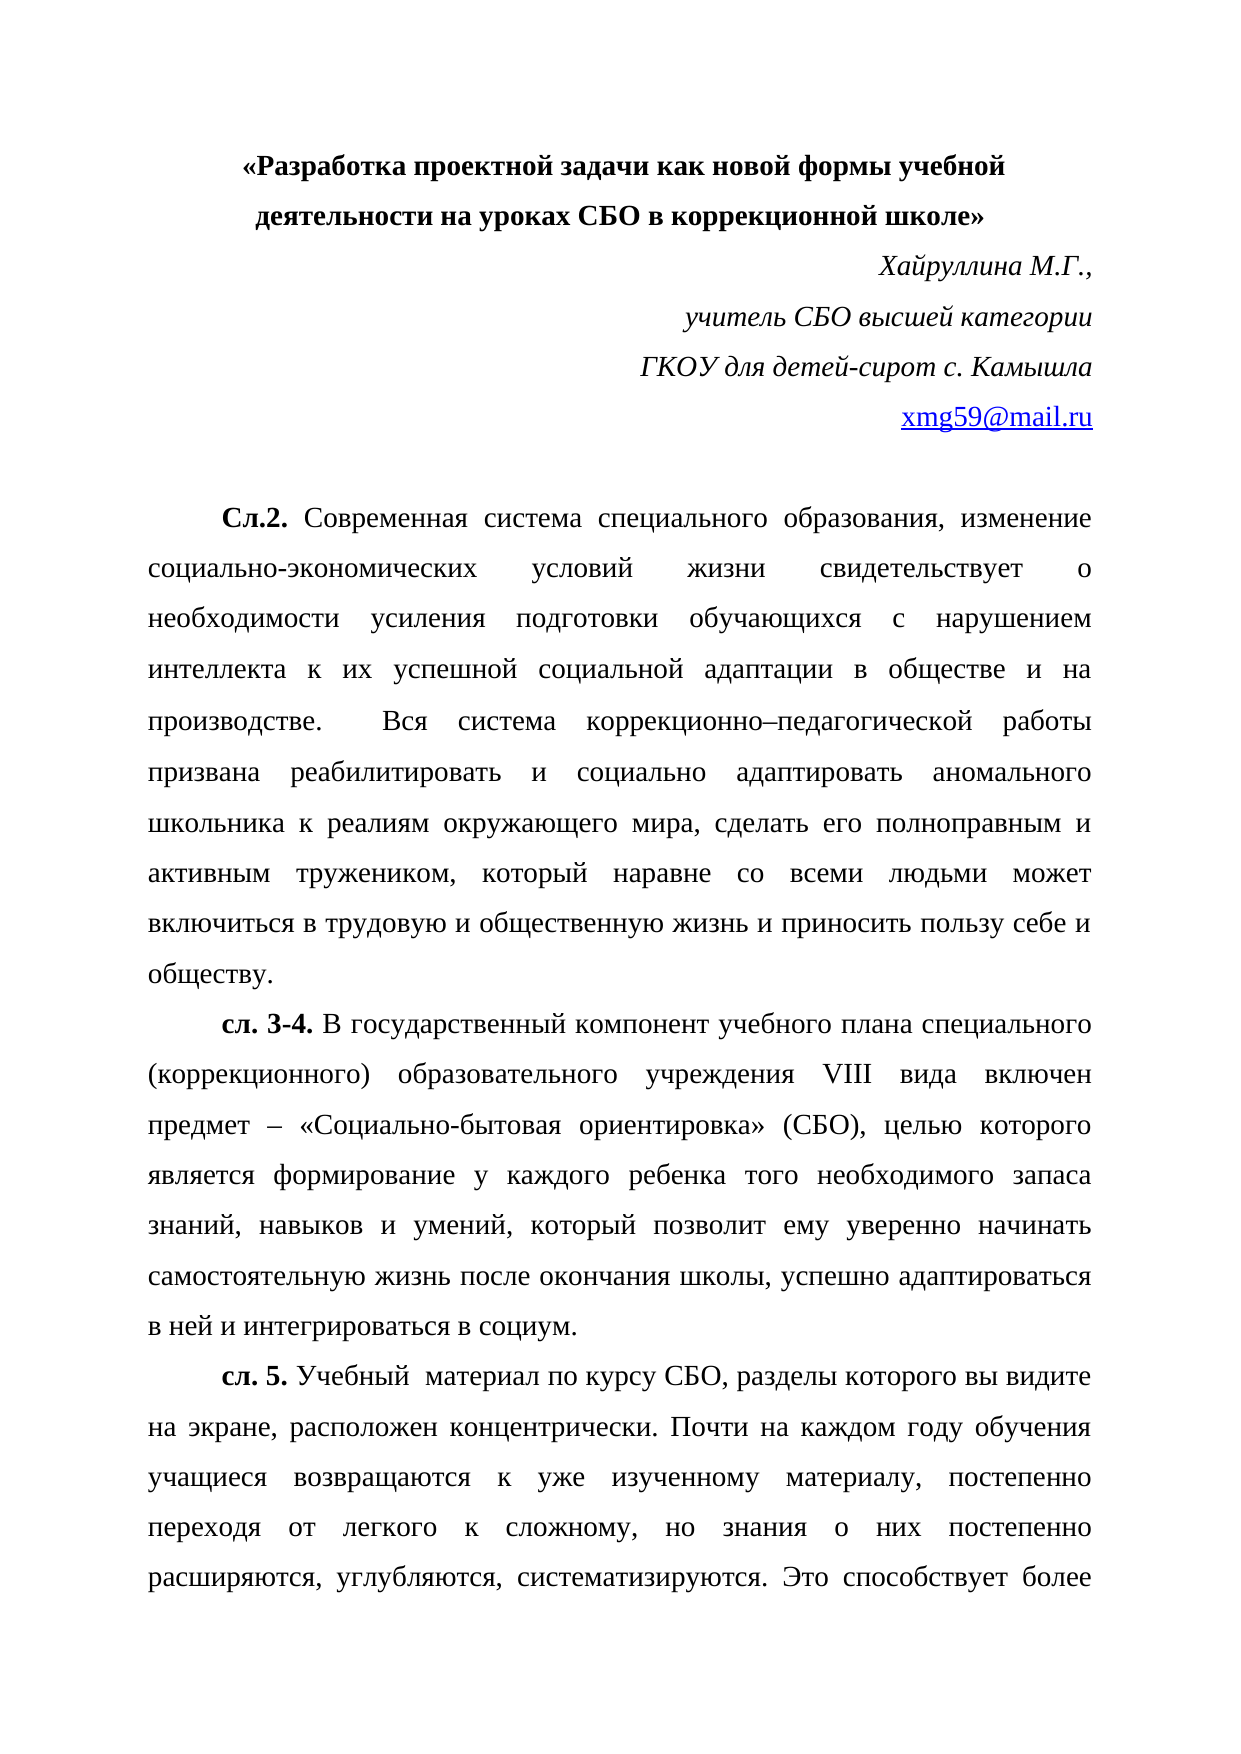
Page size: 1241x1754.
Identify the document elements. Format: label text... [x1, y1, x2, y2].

text Сл.2. Современная система специального образования, изменение социально-экономических условий жизни свидетельствует о необходимости усиления подготовки обучающихся с нарушением интеллекта к их успешной социальной адаптации в обществе и на производстве. Вся система коррекционно–педагогической работы призвана реабилитировать и социально адаптировать аномального школьника к реалиям окружающего мира, сделать его полноправным и активным тружеником, который наравне со всеми людьми может включиться в трудовую и общественную жизнь и приносить пользу себе и обществу. [148, 500, 1092, 989]
text Хайруллина М.Г., [148, 248, 1092, 282]
text xmg59@mail.ru [148, 399, 1092, 433]
text ГКОУ для детей-сирот с. Камышла [148, 349, 1092, 382]
text «Разработка проектной задачи как новой формы учебной деятельности на уроках СБО в коррекционной школе» [148, 148, 1092, 232]
text учитель СБО высшей категории [148, 299, 1092, 332]
text сл. 3-4. В государственный компонент учебного плана специального (коррекционного) образовательного учреждения VIII вида включен предмет – «Социально-бытовая ориентировка» (СБО), целью которого является формирование у каждого ребенка того необходимого запаса знаний, навыков и умений, который позволит ему уверенно начинать самостоятельную жизнь после окончания школы, успешно адаптироваться в ней и интегрироваться в социум. [148, 1006, 1092, 1342]
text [148, 1358, 1092, 1593]
